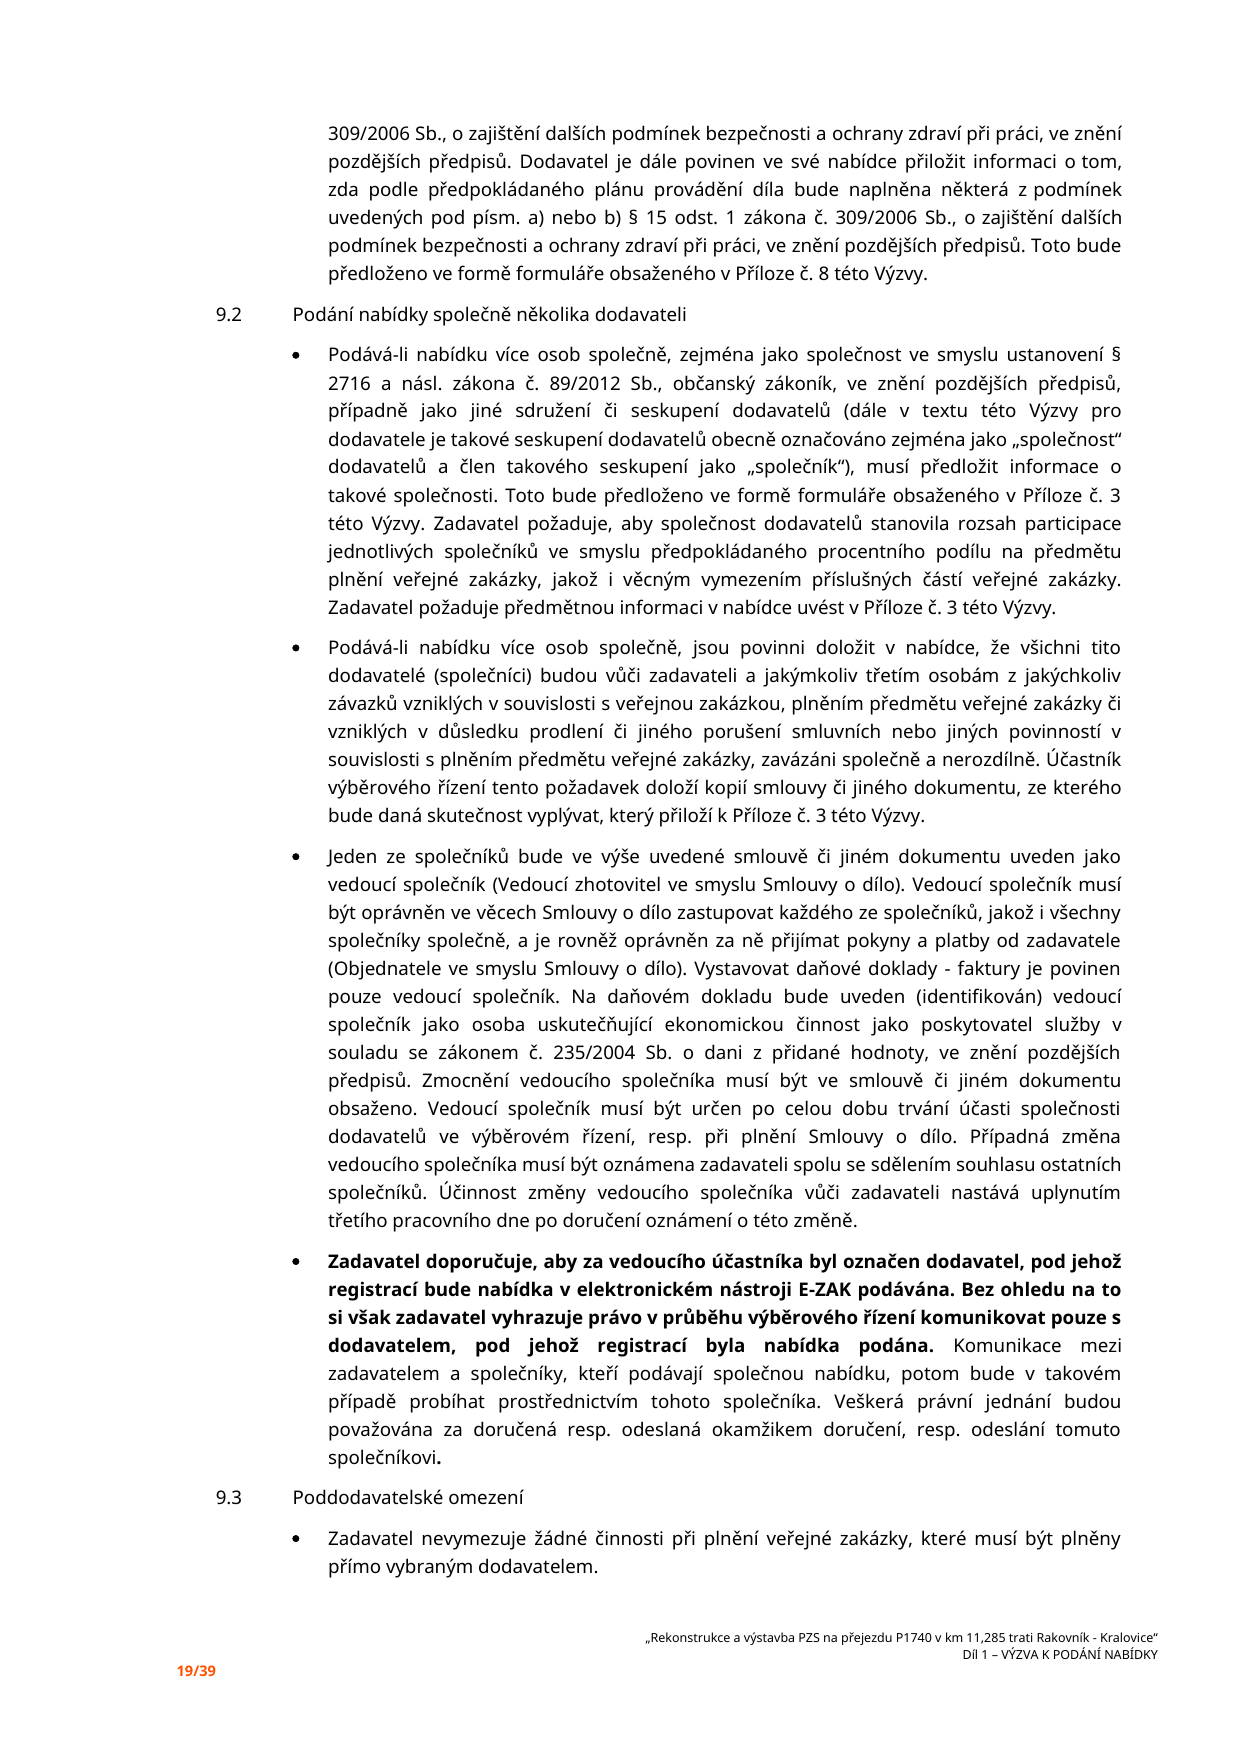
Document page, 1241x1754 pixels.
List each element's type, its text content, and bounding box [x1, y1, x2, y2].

text Zadavatel doporučuje, aby za vedoucího účastníka byl označen dodavatel, pod jehož registrací bude nabídka v elektronickém nástroji E-ZAK podávána. Bez ohledu na to si však zadavatel vyhrazuje právo v průběhu výběrového řízení komunikovat pouze s dodavatelem, pod jehož registrací byla nabídka podána. Komunikace mezi zadavatelem a společníky, kteří podávají společnou nabídku, potom bude v takovém případě probíhat prostřednictvím tohoto společníka. Veškerá právní jednání budou považována za doručená resp. odeslaná okamžikem doručení, resp. odeslání tomuto společníkovi. [292, 1248, 1122, 1469]
text Jeden ze společníků bude ve výše uvedené smlouvě či jiném dokumentu uveden jako vedoucí společník (Vedoucí zhotovitel ve smyslu Smlouvy o dílo). Vedoucí společník musí být oprávněn ve věcech Smlouvy o dílo zastupovat každého ze společníků, jakož i všechny společníky společně, a je rovněž oprávněn za ně přijímat pokyny a platby od zadavatele (Objednatele ve smyslu Smlouvy o dílo). Vystavovat daňové doklady - faktury je povinen pouze vedoucí společník. Na daňovém dokladu bude uveden (identifikován) vedoucí společník jako osoba uskutečňující ekonomickou činnost jako poskytovatel služby v souladu se zákonem č. 235/2004 Sb. o dani z přidané hodnoty, ve znění pozdějších předpisů. Zmocnění vedoucího společníka musí být ve smlouvě či jiném dokumentu obsaženo. Vedoucí společník musí být určen po celou dobu trvání účasti společnosti dodavatelů ve výběrovém řízení, resp. při plnění Smlouvy o dílo. Případná změna vedoucího společníka musí být oznámena zadavateli spolu se sdělením souhlasu ostatních společníků. Účinnost změny vedoucího společníka vůči zadavateli nastává uplynutím třetího pracovního dne po doručení oznámení o této změně. [292, 843, 1122, 1233]
text Podává-li nabídku více osob společně, jsou povinni doložit v nabídce, že všichni tito dodavatelé (společníci) budou vůči zadavateli a jakýmkoliv třetím osobám z jakýchkoliv závazků vzniklých v souvislosti s veřejnou zakázkou, plněním předmětu veřejné zakázky či vzniklých v důsledku prodlení či jiného porušení smluvních nebo jiných povinností v souvislosti s plněním předmětu veřejné zakázky, zavázáni společně a nerozdílně. Účastník výběrového řízení tento požadavek doloží kopií smlouvy či jiného dokumentu, ze kterého bude daná skutečnost vyplývat, který přiloží k Příloze č. 3 této Výzvy. [292, 634, 1122, 828]
text Poddodavatelské omezení [216, 1484, 1122, 1510]
text Podání nabídky společně několika dodavateli [216, 301, 1122, 327]
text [292, 121, 1122, 286]
text Zadavatel nevymezuje žádné činnosti při plnění veřejné zakázky, které musí být plněny přímo vybraným dodavatelem. [292, 1525, 1122, 1579]
text Podává-li nabídku více osob společně, zejména jako společnost ve smyslu ustanovení § 2716 a násl. zákona č. 89/2012 Sb., občanský zákoník, ve znění pozdějších předpisů, případně jako jiné sdružení či seskupení dodavatelů (dále v textu této Výzvy pro dodavatele je takové seskupení dodavatelů obecně označováno zejména jako „společnost“ dodavatelů a člen takového seskupení jako „společník“), musí předložit informace o takové společnosti. Toto bude předloženo ve formě formuláře obsaženého v Příloze č. 3 této Výzvy. Zadavatel požaduje, aby společnost dodavatelů stanovila rozsah participace jednotlivých společníků ve smyslu předpokládaného procentního podílu na předmětu plnění veřejné zakázky, jakož i věcným vymezením příslušných částí veřejné zakázky. Zadavatel požaduje předmětnou informaci v nabídce uvést v Příloze č. 3 této Výzvy. [292, 342, 1122, 619]
